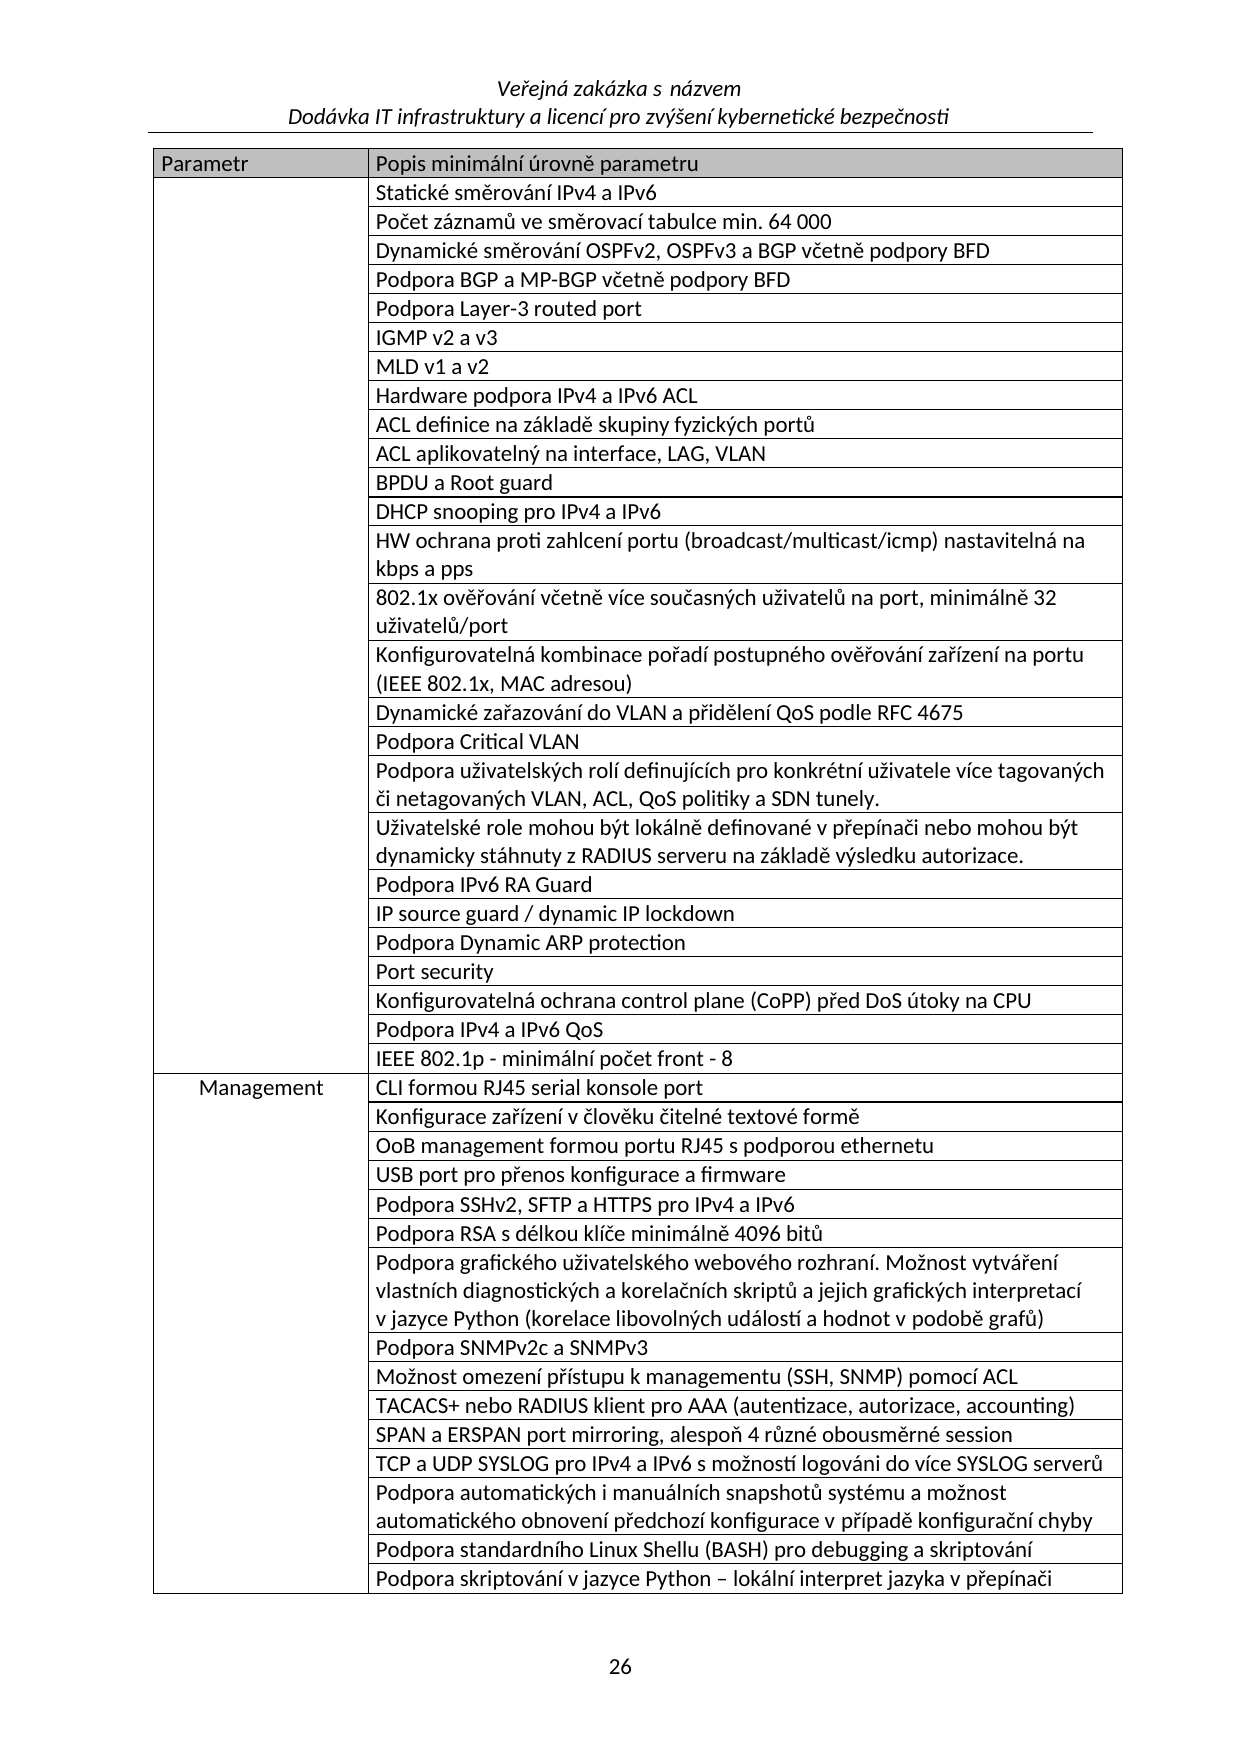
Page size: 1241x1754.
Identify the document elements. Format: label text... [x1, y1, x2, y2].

table_cell USB port pro přenos konfigurace a firmware [369, 1161, 1122, 1189]
table_cell CLI formou RJ45 serial konsole port [369, 1074, 1122, 1101]
table_cell OoB management formou portu RJ45 s podporou ethernetu [369, 1132, 1122, 1159]
table_cell DHCP snooping pro IPv4 a IPv6 [369, 498, 1122, 525]
table_cell TACACS+ nebo RADIUS klient pro AAA (autentizace, autorizace, accounting) [369, 1391, 1122, 1419]
table_cell Konfigurovatelná kombinace pořadí postupného ověřování zařízení na portu (IEEE 802.1x, MAC adresou) [369, 641, 1122, 697]
table_cell Port security [369, 957, 1122, 985]
table_cell Dynamické zařazování do VLAN a přidělení QoS podle RFC 4675 [369, 698, 1122, 726]
table_cell ACL aplikovatelný na interface, LAG, VLAN [369, 439, 1122, 467]
table_cell Podpora Critical VLAN [369, 727, 1122, 755]
table_cell SPAN a ERSPAN port mirroring, alespoň 4 různé obousměrné session [369, 1420, 1122, 1448]
table_cell HW ochrana proti zahlcení portu (broadcast/multicast/icmp) nastavitelná na kbps a pps [369, 526, 1122, 582]
table_cell Podpora standardního Linux Shellu (BASH) pro debugging a skriptování [369, 1535, 1122, 1563]
table_cell BPDU a Root guard [369, 468, 1122, 496]
table_cell 802.1x ověřování včetně více současných uživatelů na port, minimálně 32 uživatelů/port [369, 584, 1122, 639]
table_cell Statické směrování IPv4 a IPv6 [369, 178, 1122, 206]
table_cell Podpora Dynamic ARP protection [369, 928, 1122, 956]
table_cell Konfigurovatelná ochrana control plane (CoPP) před DoS útoky na CPU [369, 986, 1122, 1014]
table_cell Podpora SSHv2, SFTP a HTTPS pro IPv4 a IPv6 [369, 1190, 1122, 1218]
table_cell IGMP v2 a v3 [369, 323, 1122, 351]
table_cell Konfigurace zařízení v člověku čitelné textové formě [369, 1103, 1122, 1131]
table_cell Podpora Layer-3 routed port [369, 294, 1122, 322]
table_cell Podpora IPv4 a IPv6 QoS [369, 1015, 1122, 1043]
table_cell Podpora uživatelských rolí definujících pro konkrétní uživatele více tagovaných či netagovaných VLAN, ACL, QoS politiky a SDN tunely. [369, 756, 1122, 812]
table_cell Podpora skriptování v jazyce Python – lokální interpret jazyka v přepínači [369, 1564, 1122, 1592]
table_cell TCP a UDP SYSLOG pro IPv4 a IPv6 s možností logováni do více SYSLOG serverů [369, 1449, 1122, 1477]
table_header Popis minimální úrovně parametru [369, 149, 1122, 177]
table_cell Počet záznamů ve směrovací tabulce min. 64 000 [369, 207, 1122, 235]
table_cell ACL definice na základě skupiny fyzických portů [369, 410, 1122, 438]
table_cell MLD v1 a v2 [369, 352, 1122, 380]
table_cell Uživatelské role mohou být lokálně definované v přepínači nebo mohou být dynamicky stáhnuty z RADIUS serveru na základě výsledku autorizace. [369, 813, 1122, 869]
table_cell Management [154, 1074, 368, 1592]
table_cell Dynamické směrování OSPFv2, OSPFv3 a BGP včetně podpory BFD [369, 236, 1122, 264]
table_cell Podpora RSA s délkou klíče minimálně 4096 bitů [369, 1219, 1122, 1247]
table_cell Podpora grafického uživatelského webového rozhraní. Možnost vytváření vlastních diagnostických a korelačních skriptů a jejich grafických interpretací v jazyce Python (korelace libovolných událostí a hodnot v podobě grafů) [369, 1248, 1122, 1332]
table_cell Podpora IPv6 RA Guard [369, 870, 1122, 898]
table_cell Možnost omezení přístupu k managementu (SSH, SNMP) pomocí ACL [369, 1362, 1122, 1390]
table_cell Podpora SNMPv2c a SNMPv3 [369, 1333, 1122, 1361]
table_cell IP source guard / dynamic IP lockdown [369, 899, 1122, 927]
table_cell Podpora BGP a MP-BGP včetně podpory BFD [369, 265, 1122, 293]
table_header Parametr [154, 149, 368, 177]
table_cell Hardware podpora IPv4 a IPv6 ACL [369, 381, 1122, 409]
table_cell Podpora automatických i manuálních snapshotů systému a možnost automatického obnovení předchozí konfigurace v případě konfigurační chyby [369, 1478, 1122, 1534]
table_cell IEEE 802.1p - minimální počet front - 8 [369, 1044, 1122, 1072]
